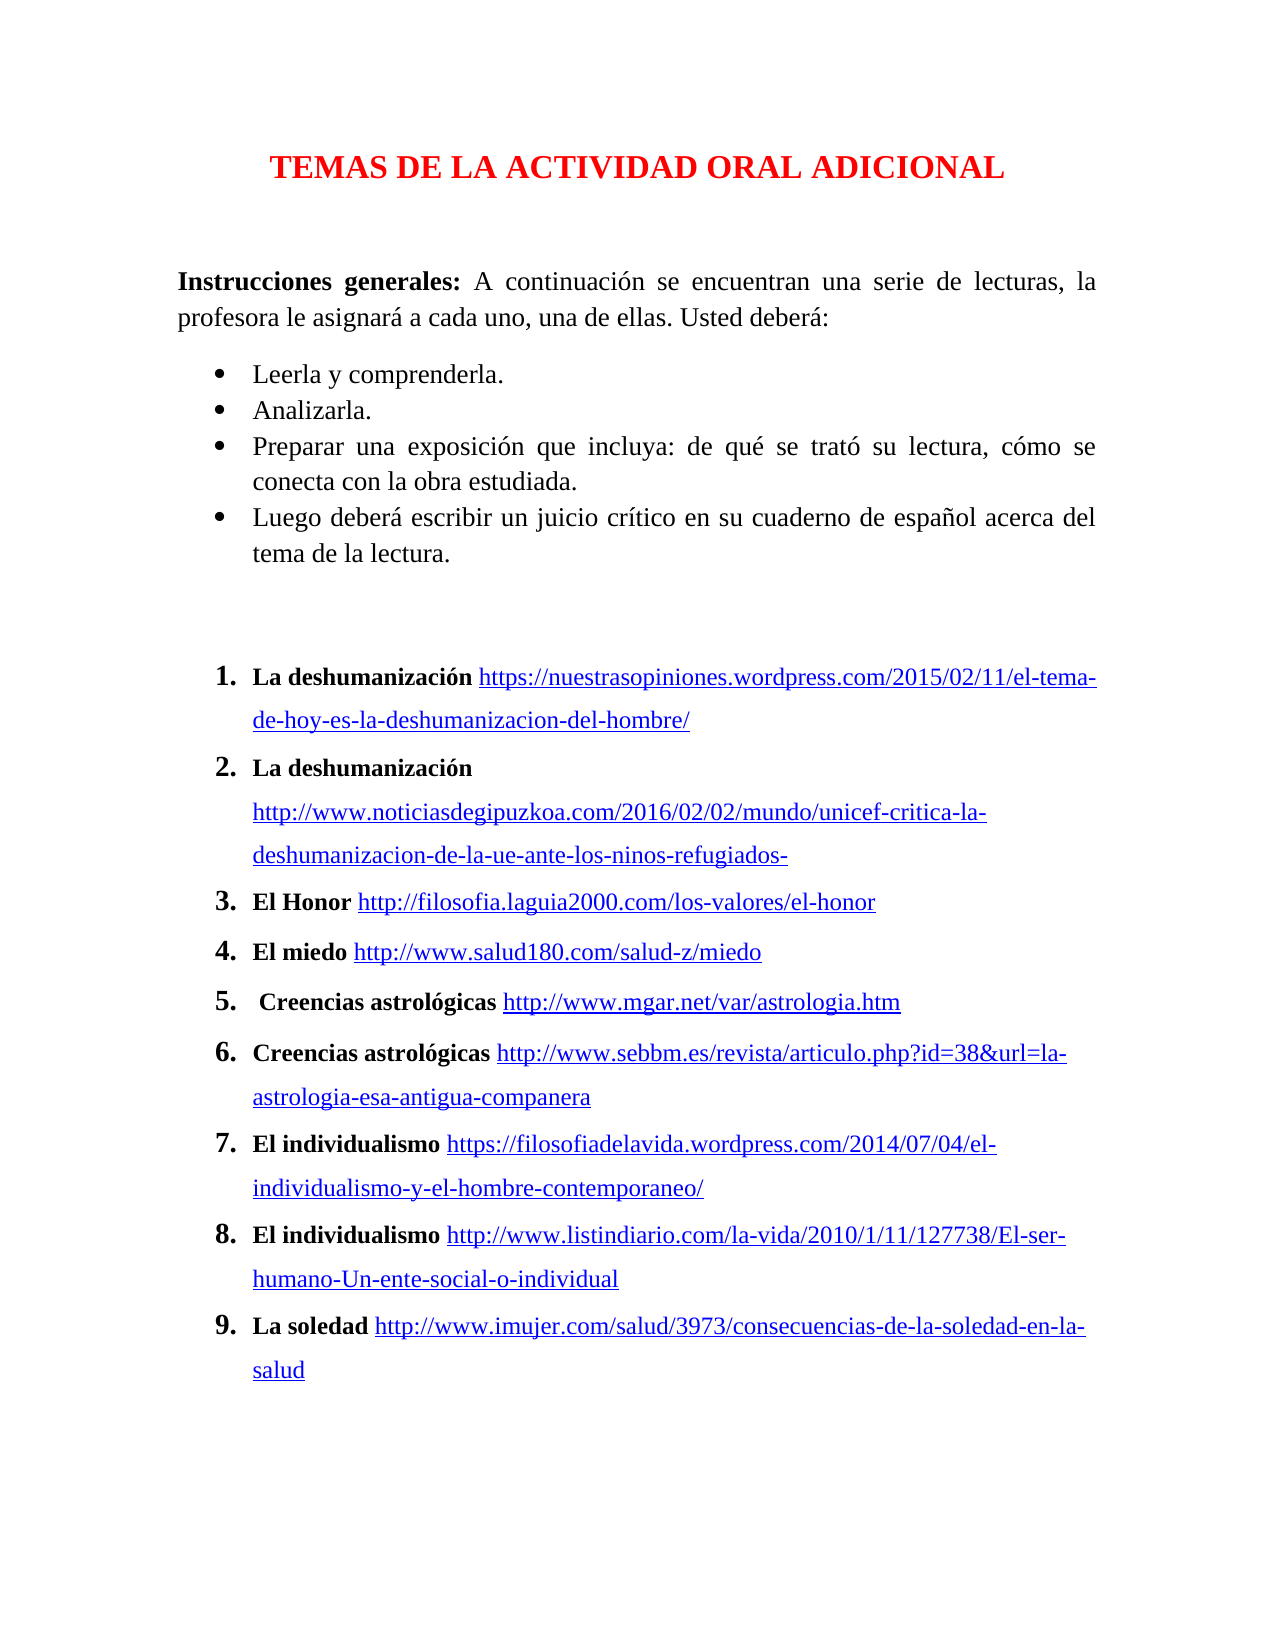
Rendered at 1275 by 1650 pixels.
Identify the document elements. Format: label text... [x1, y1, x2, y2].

list Creencias astrológicas http://www.sebbm.es/revista/articulo.php?id=38&url=la-astrologia-esa-antigua-companera [215, 1034, 1098, 1110]
text TEMAS DE LA ACTIVIDAD ORAL ADICIONAL [177, 148, 1098, 186]
list El individualismo https://filosofiadelavida.wordpress.com/2014/07/04/el-individualismo-y-el-hombre-contemporaneo/ [215, 1125, 1098, 1201]
list El miedo http://www.salud180.com/salud-z/miedo [215, 933, 1098, 967]
list La deshumanización http://www.noticiasdegipuzkoa.com/2016/02/02/mundo/unicef-critica-la-deshumanizacion-de-la-ue-ante-los-ninos-refugiados- [215, 749, 1098, 868]
list Creencias astrológicas http://www.mgar.net/var/astrologia.htm [215, 983, 1098, 1017]
list El Honor http://filosofia.laguia2000.com/los-valores/el-honor [215, 883, 1098, 916]
list La deshumanización https://nuestrasopiniones.wordpress.com/2015/02/11/el-tema-de-hoy-es-la-deshumanizacion-del-hombre/ [215, 658, 1098, 734]
list El individualismo http://www.listindiario.com/la-vida/2010/1/11/127738/El-ser-humano-Un-ente-social-o-individual [215, 1216, 1098, 1292]
list Preparar una exposición que incluya: de qué se trató su lectura, cómo se conecta con la obra estudiada. [215, 430, 1098, 497]
list Leerla y comprenderla. [215, 358, 1098, 389]
list Luego deberá escribir un juicio crítico en su cuaderno de español acerca del tema de la lectura. [215, 501, 1098, 568]
list Analizarla. [215, 394, 1098, 425]
text Instrucciones generales: A continuación se encuentran una serie de lecturas, la profesora le asignará a cada uno, una de ellas. Usted deberá: [177, 266, 1098, 332]
list La soledad http://www.imujer.com/salud/3973/consecuencias-de-la-soledad-en-la-salud [215, 1307, 1098, 1383]
